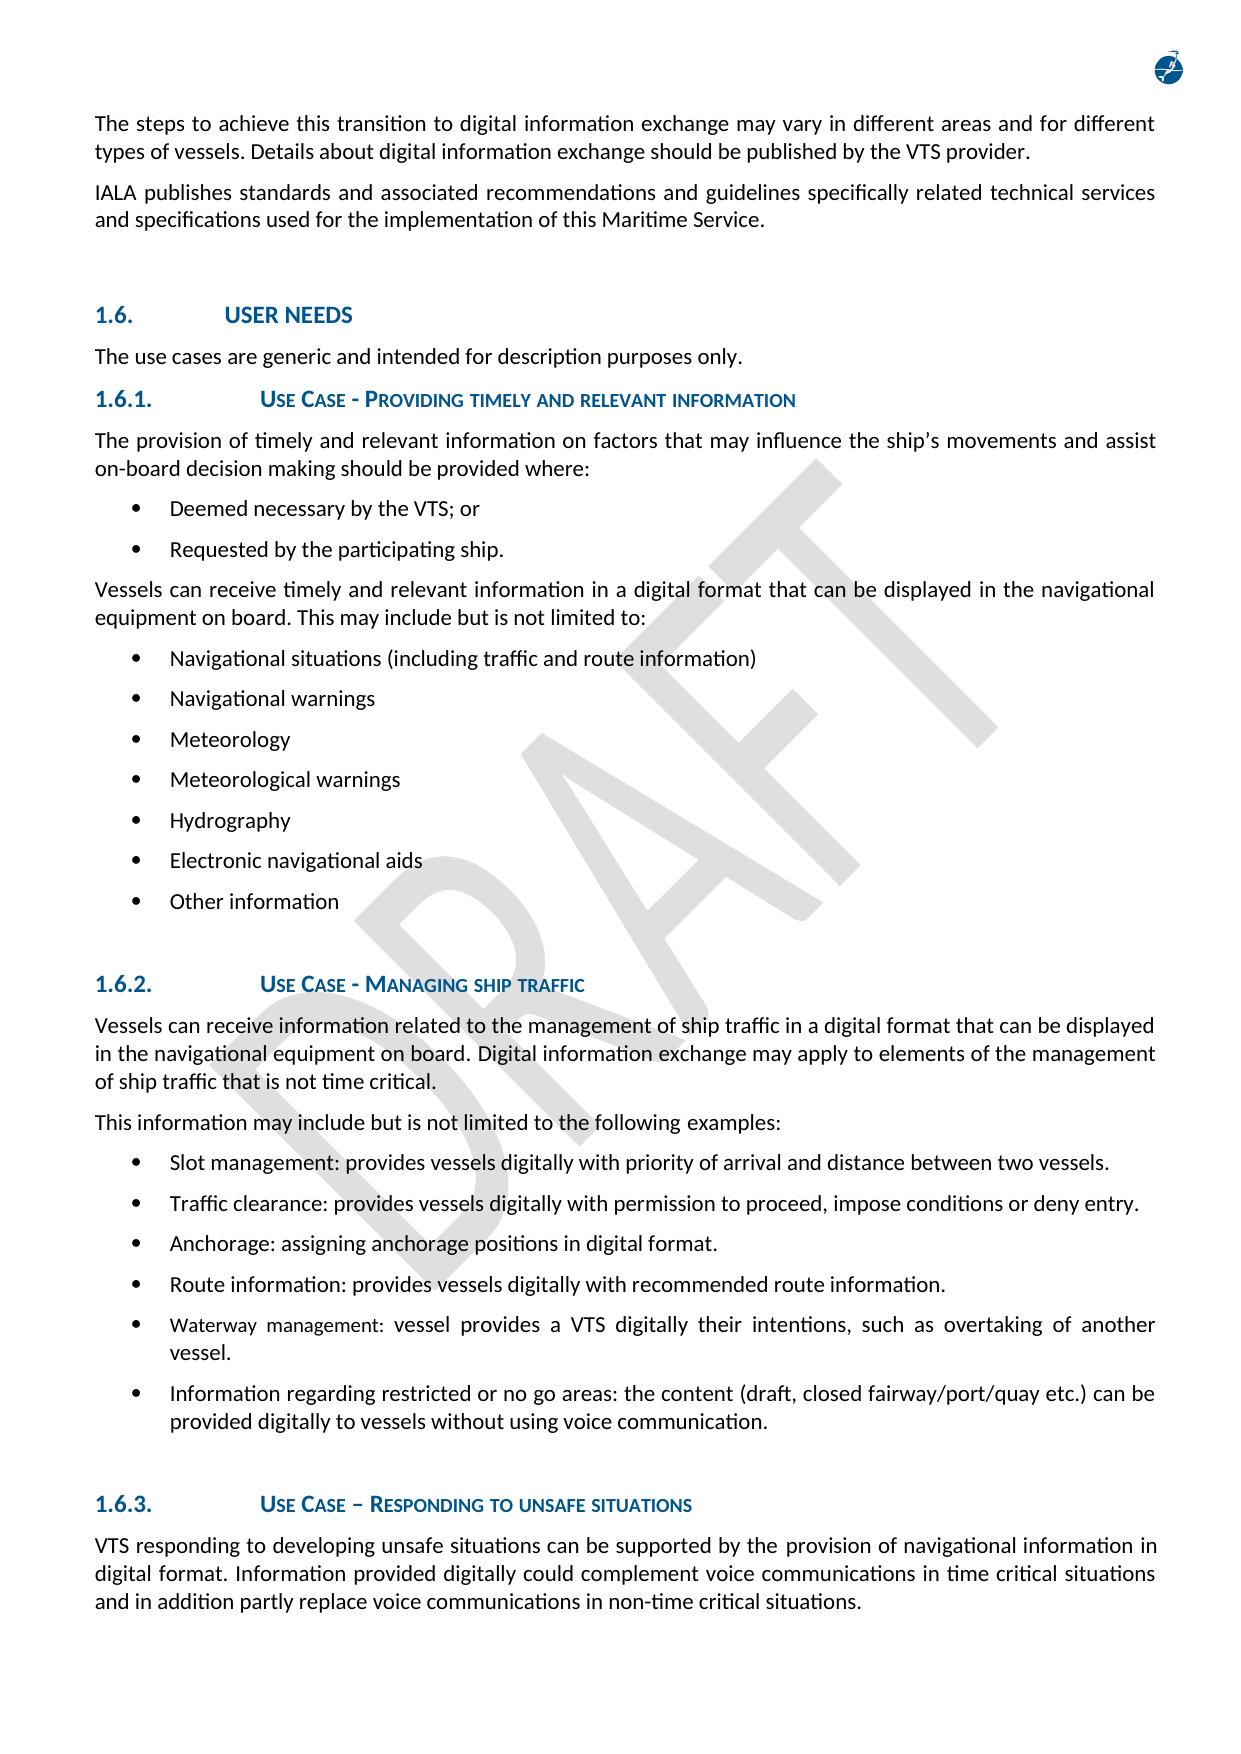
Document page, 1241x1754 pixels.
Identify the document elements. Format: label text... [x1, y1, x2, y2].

list Electronic navigational aids [132, 846, 1157, 874]
list Hydrography [132, 806, 1157, 834]
text Use Case - Managing ship traffic [94, 968, 1157, 998]
list Waterway management: vessel provides a VTS digitally their intentions, such as overtaking of another vessel. [132, 1310, 1157, 1366]
list Navigational situations (including traffic and route information) [132, 644, 1157, 672]
text The provision of timely and relevant information on factors that may influence the ship’s movements and assist on-board decision making should be provided where: [94, 426, 1157, 482]
text Use Case – Responding to unsafe situations [94, 1488, 1157, 1518]
list Meteorological warnings [132, 765, 1157, 793]
text Use Case - Providing timely and relevant information [94, 383, 1157, 413]
list Navigational warnings [132, 684, 1157, 712]
text VTS responding to developing unsafe situations can be supported by the provision of navigational information in digital format. Information provided digitally could complement voice communications in time critical situations and in addition partly replace voice communications in non-time critical situations. [94, 1531, 1157, 1615]
list Anchorage: assigning anchorage positions in digital format. [132, 1229, 1157, 1257]
list Deemed necessary by the VTS; or [132, 494, 1157, 522]
list Other information [132, 887, 1157, 915]
list Traffic clearance: provides vessels digitally with permission to proceed, impose conditions or deny entry. [132, 1189, 1157, 1217]
text User needs [94, 299, 1157, 330]
text The steps to achieve this transition to digital information exchange may vary in different areas and for different types of vessels. Details about digital information exchange should be published by the VTS provider. [94, 109, 1157, 165]
picture [1123, 0, 1241, 119]
text The use cases are generic and intended for description purposes only. [94, 342, 1157, 370]
list Information regarding restricted or no go areas: the content (draft, closed fairway/port/quay etc.) can be provided digitally to vessels without using voice communication. [132, 1379, 1157, 1435]
text Vessels can receive timely and relevant information in a digital format that can be displayed in the navigational equipment on board. This may include but is not limited to: [94, 575, 1157, 631]
list Requested by the participating ship. [132, 535, 1157, 563]
list Route information: provides vessels digitally with recommended route information. [132, 1270, 1157, 1298]
list Meteorology [132, 725, 1157, 753]
list Slot management: provides vessels digitally with priority of arrival and distance between two vessels. [132, 1148, 1157, 1176]
text Vessels can receive information related to the management of ship traffic in a digital format that can be displayed in the navigational equipment on board. Digital information exchange may apply to elements of the management of ship traffic that is not time critical. [94, 1011, 1157, 1095]
text This information may include but is not limited to the following examples: [94, 1108, 1157, 1136]
text IALA publishes standards and associated recommendations and guidelines specifically related technical services and specifications used for the implementation of this Maritime Service. [94, 178, 1157, 234]
